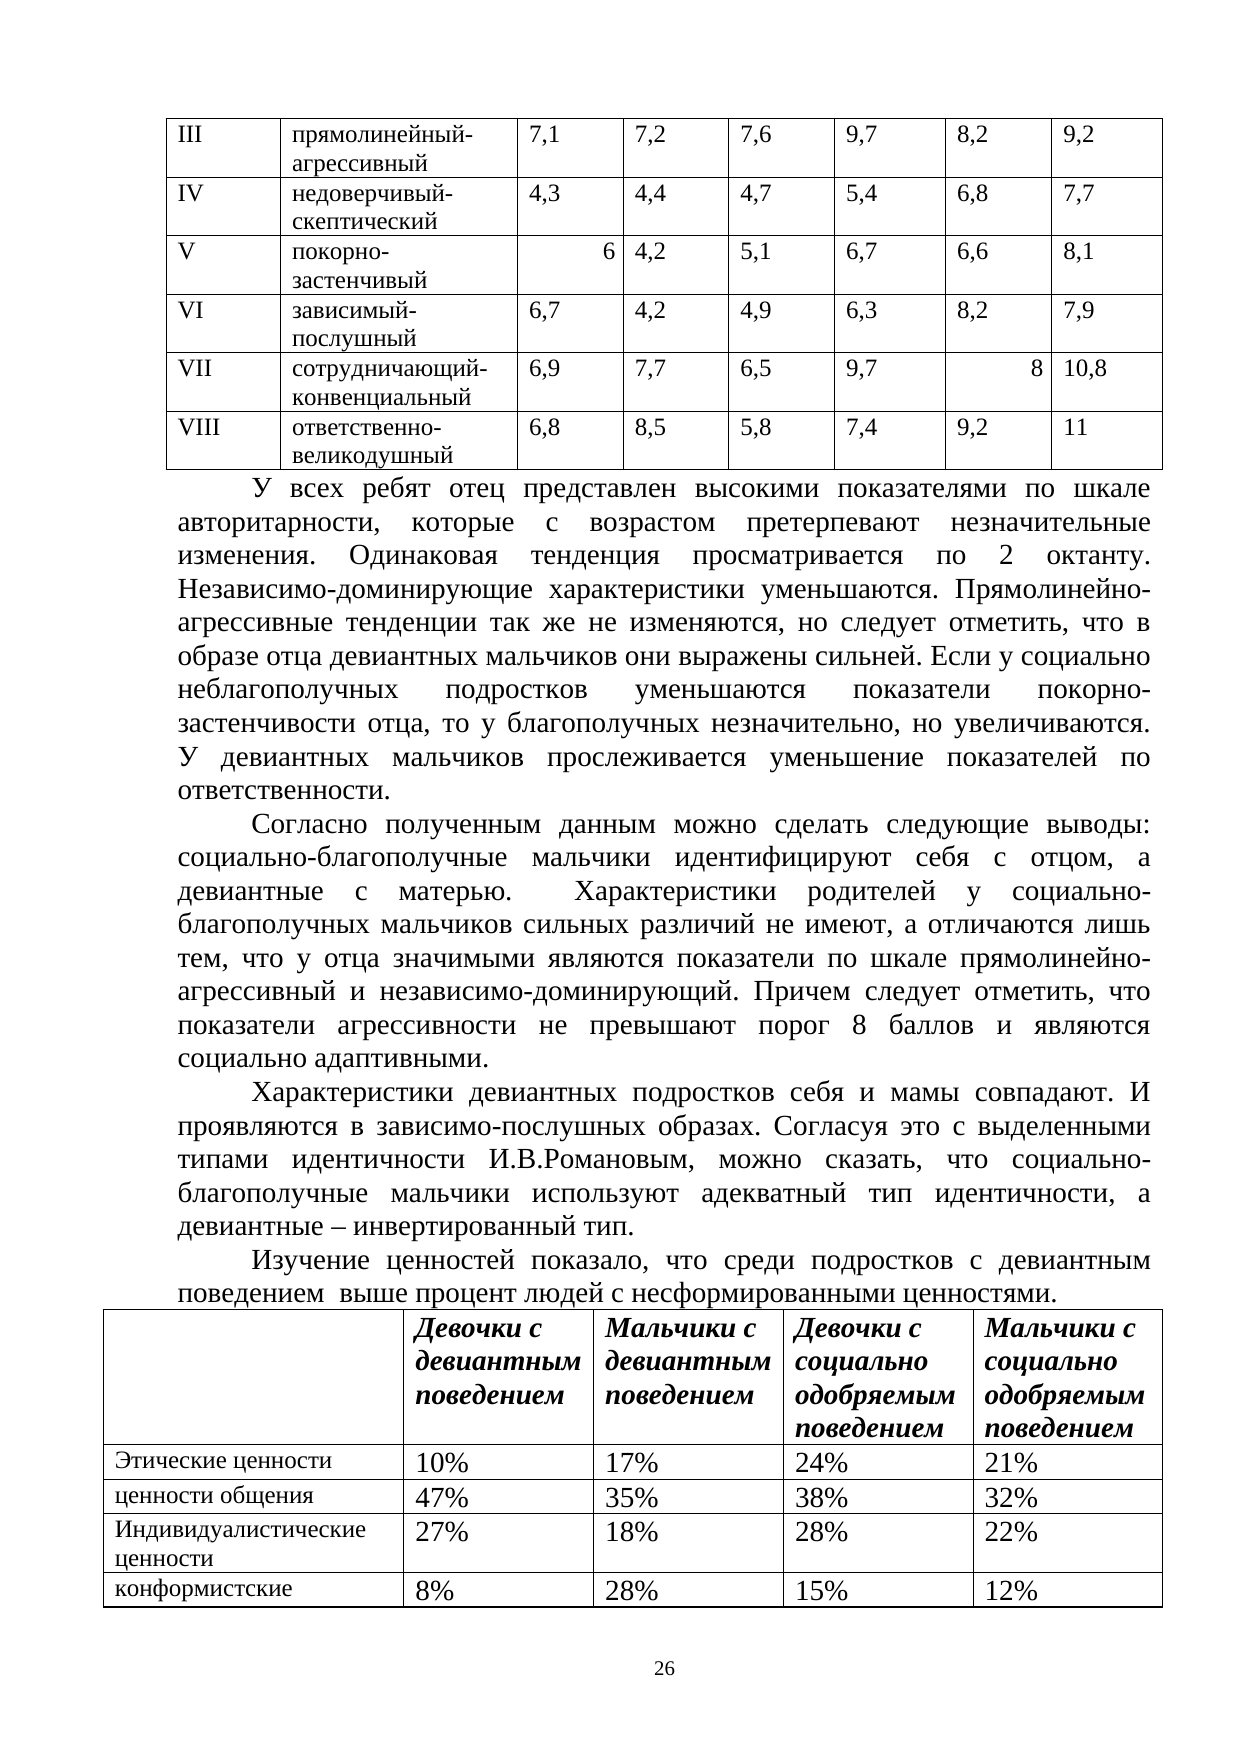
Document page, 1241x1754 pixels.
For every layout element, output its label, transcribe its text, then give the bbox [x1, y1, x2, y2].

table_cell 6,7 [518, 295, 623, 352]
table_header Мальчики с социально одобряемым поведением [974, 1310, 1162, 1444]
table_cell 6,8 [946, 178, 1051, 235]
table_cell прямолинейный-агрессивный [281, 119, 517, 177]
table_cell 18% [594, 1514, 783, 1572]
table_cell 15% [784, 1573, 973, 1606]
table_cell 4,2 [624, 295, 728, 352]
table_cell 9,2 [946, 412, 1051, 469]
table_cell 5,4 [835, 178, 945, 235]
table_cell 9,7 [835, 119, 945, 177]
table_cell 7,1 [518, 119, 623, 177]
table_cell III [167, 119, 280, 177]
table_cell 9,2 [1052, 119, 1162, 177]
table_cell 32% [974, 1480, 1162, 1513]
text Согласно полученным данным можно сделать следующие выводы: социально-благополучные мальчики идентифицируют себя с отцом, а девиантные с матерью. Характеристики родителей у социально-благополучных мальчиков сильных различий не имеют, а отличаются лишь тем, что у отца значимыми являются показатели по шкале прямолинейно-агрессивный и независимо-доминирующий. Причем следует отметить, что показатели агрессивности не превышают порог 8 баллов и являются социально адаптивными. [177, 806, 1152, 1074]
table_cell IV [167, 178, 280, 235]
table_cell 8,2 [946, 119, 1051, 177]
table_cell 4,7 [729, 178, 834, 235]
table_cell 4,2 [624, 236, 728, 294]
table_cell 4,4 [624, 178, 728, 235]
table_cell 7,9 [1052, 295, 1162, 352]
table_cell 7,4 [835, 412, 945, 469]
table_cell ценности общения [104, 1480, 403, 1513]
table_cell 47% [404, 1480, 593, 1513]
table_cell 17% [594, 1445, 783, 1479]
table_cell 8 [946, 353, 1051, 411]
table_cell ответственно-великодушный [281, 412, 517, 469]
table_cell 35% [594, 1480, 783, 1513]
table_cell 6,9 [518, 353, 623, 411]
table_cell V [167, 236, 280, 294]
table_cell покорно-застенчивый [281, 236, 517, 294]
table_header Девочки с социально одобряемым поведением [784, 1310, 973, 1444]
table_cell 7,6 [729, 119, 834, 177]
table_cell 4,3 [518, 178, 623, 235]
table_cell 6,6 [946, 236, 1051, 294]
table_cell 7,7 [624, 353, 728, 411]
table_cell 8,5 [624, 412, 728, 469]
table_cell 6,8 [518, 412, 623, 469]
table_cell 7,2 [624, 119, 728, 177]
table_cell недоверчивый-скептический [281, 178, 517, 235]
table_cell 8,1 [1052, 236, 1162, 294]
table_cell VI [167, 295, 280, 352]
table_cell 10% [404, 1445, 593, 1479]
text У всех ребят отец представлен высокими показателями по шкале авторитарности, которые с возрастом претерпевают незначительные изменения. Одинаковая тенденция просматривается по 2 октанту. Независимо-доминирующие характеристики уменьшаются. Прямолинейно-агрессивные тенденции так же не изменяются, но следует отметить, что в образе отца девиантных мальчиков они выражены сильней. Если у социально неблагополучных подростков уменьшаются показатели покорно-застенчивости отца, то у благополучных незначительно, но увеличиваются. У девиантных мальчиков прослеживается уменьшение показателей по ответственности. [177, 470, 1152, 806]
table_cell 21% [974, 1445, 1162, 1479]
text Изучение ценностей показало, что среди подростков с девиантным поведением выше процент людей с несформированными ценностями. [177, 1242, 1152, 1309]
table_cell Индивидуалистические ценности [104, 1514, 403, 1572]
text Характеристики девиантных подростков себя и мамы совпадают. И проявляются в зависимо-послушных образах. Согласуя это с выделенными типами идентичности И.В.Романовым, можно сказать, что социально-благополучные мальчики используют адекватный тип идентичности, а девиантные – инвертированный тип. [177, 1074, 1152, 1242]
table_header Мальчики с девиантным поведением [594, 1310, 783, 1444]
table_cell 6,7 [835, 236, 945, 294]
table_cell 28% [594, 1573, 783, 1606]
table_cell 6,3 [835, 295, 945, 352]
table_cell 7,7 [1052, 178, 1162, 235]
table_cell 8,2 [946, 295, 1051, 352]
table_cell 6 [518, 236, 623, 294]
table_cell 27% [404, 1514, 593, 1572]
table_cell 24% [784, 1445, 973, 1479]
table_cell 11 [1052, 412, 1162, 469]
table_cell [104, 1573, 403, 1606]
table_cell 12% [974, 1573, 1162, 1606]
table_header Девочки с девиантным поведением [404, 1310, 593, 1444]
table_cell 22% [974, 1514, 1162, 1572]
table_cell Этические ценности [104, 1445, 403, 1479]
table_cell VII [167, 353, 280, 411]
table_cell зависимый-послушный [281, 295, 517, 352]
table_cell VIII [167, 412, 280, 469]
table_cell 6,5 [729, 353, 834, 411]
table_cell сотрудничающий-конвенциальный [281, 353, 517, 411]
table_cell 5,8 [729, 412, 834, 469]
table_cell 10,8 [1052, 353, 1162, 411]
table_cell 8% [404, 1573, 593, 1606]
table_cell 28% [784, 1514, 973, 1572]
table_cell 5,1 [729, 236, 834, 294]
table_cell 38% [784, 1480, 973, 1513]
table_header [104, 1310, 403, 1444]
table_cell 4,9 [729, 295, 834, 352]
table_cell 9,7 [835, 353, 945, 411]
